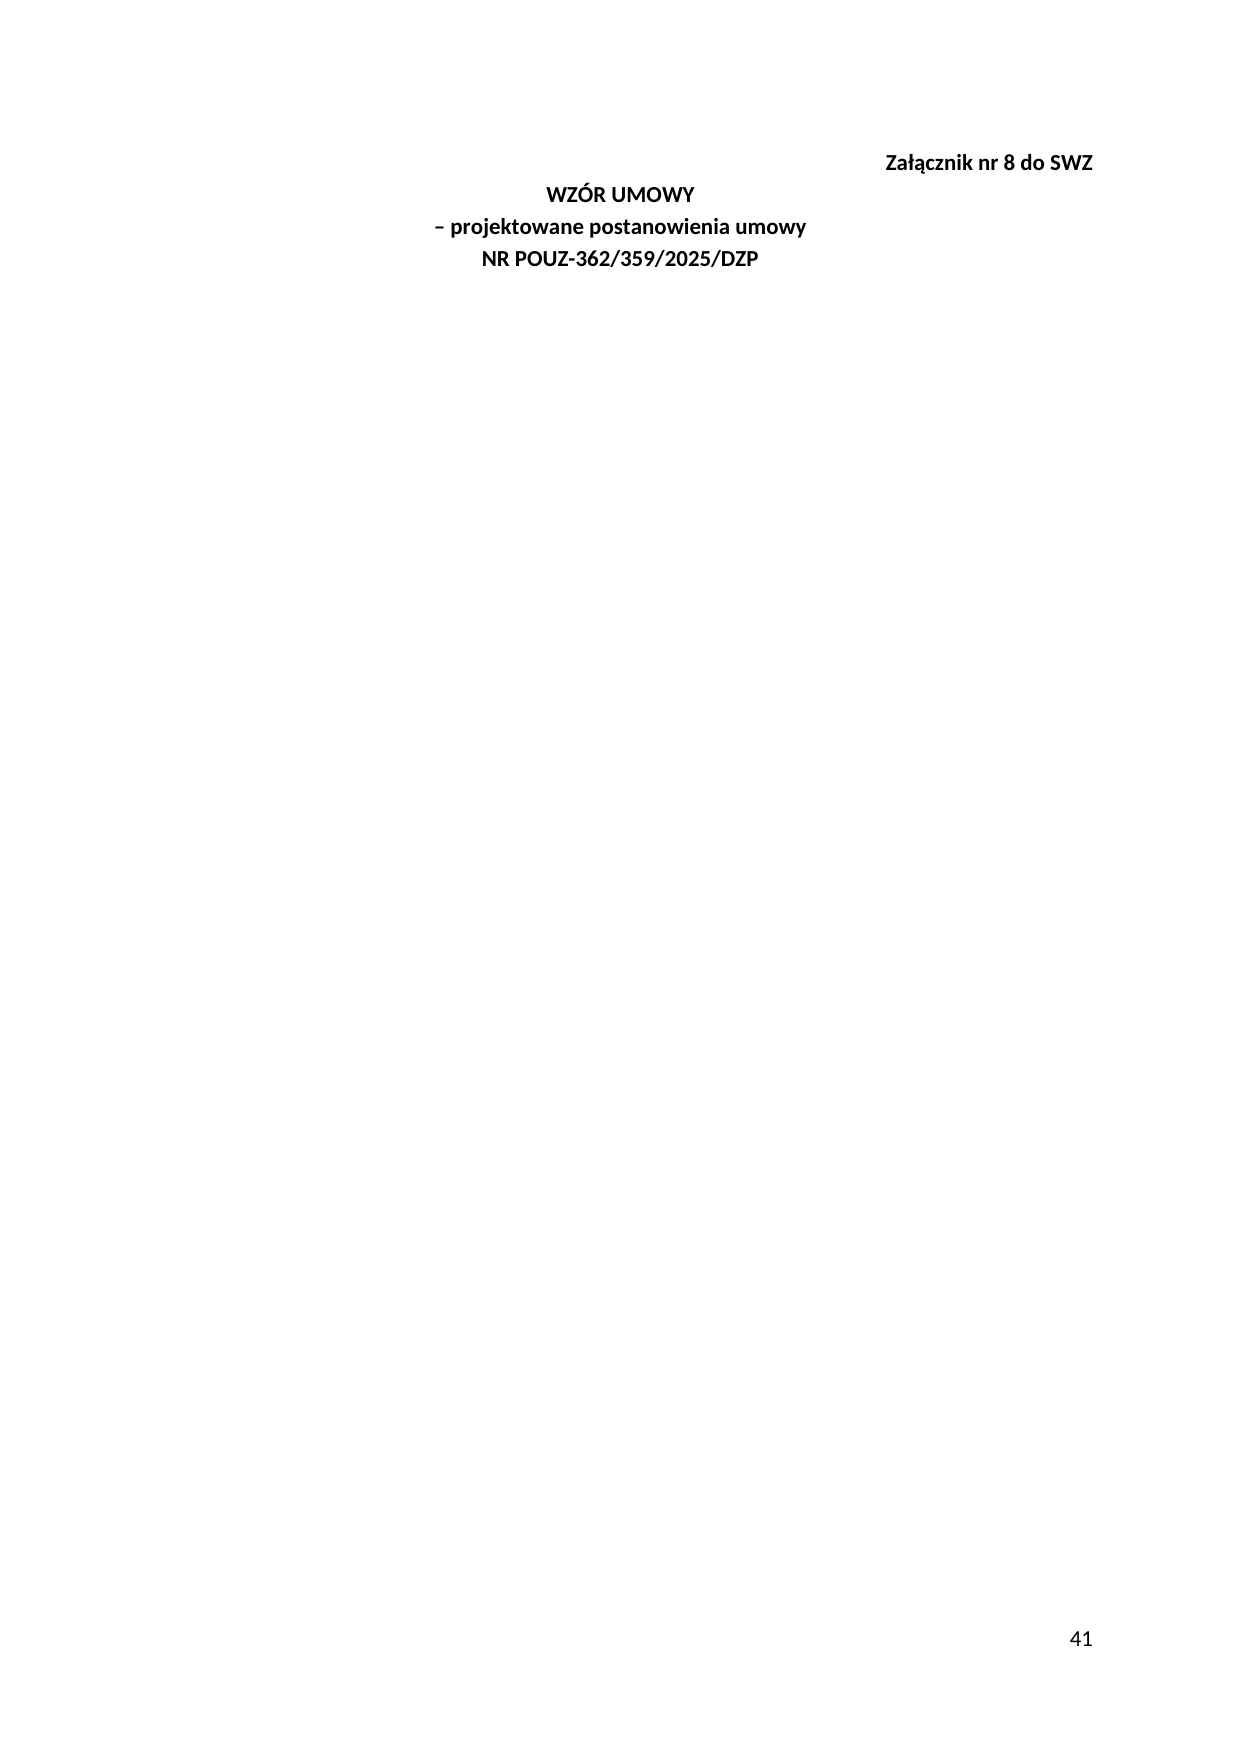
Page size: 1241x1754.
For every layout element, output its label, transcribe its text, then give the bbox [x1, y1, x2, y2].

text NR POUZ-362/359/2025/DZP [148, 244, 1093, 272]
text Załącznik nr 8 do SWZ [148, 148, 1093, 176]
text – projektowane postanowienia umowy [148, 212, 1093, 240]
text WZÓR UMOWY [148, 180, 1093, 208]
